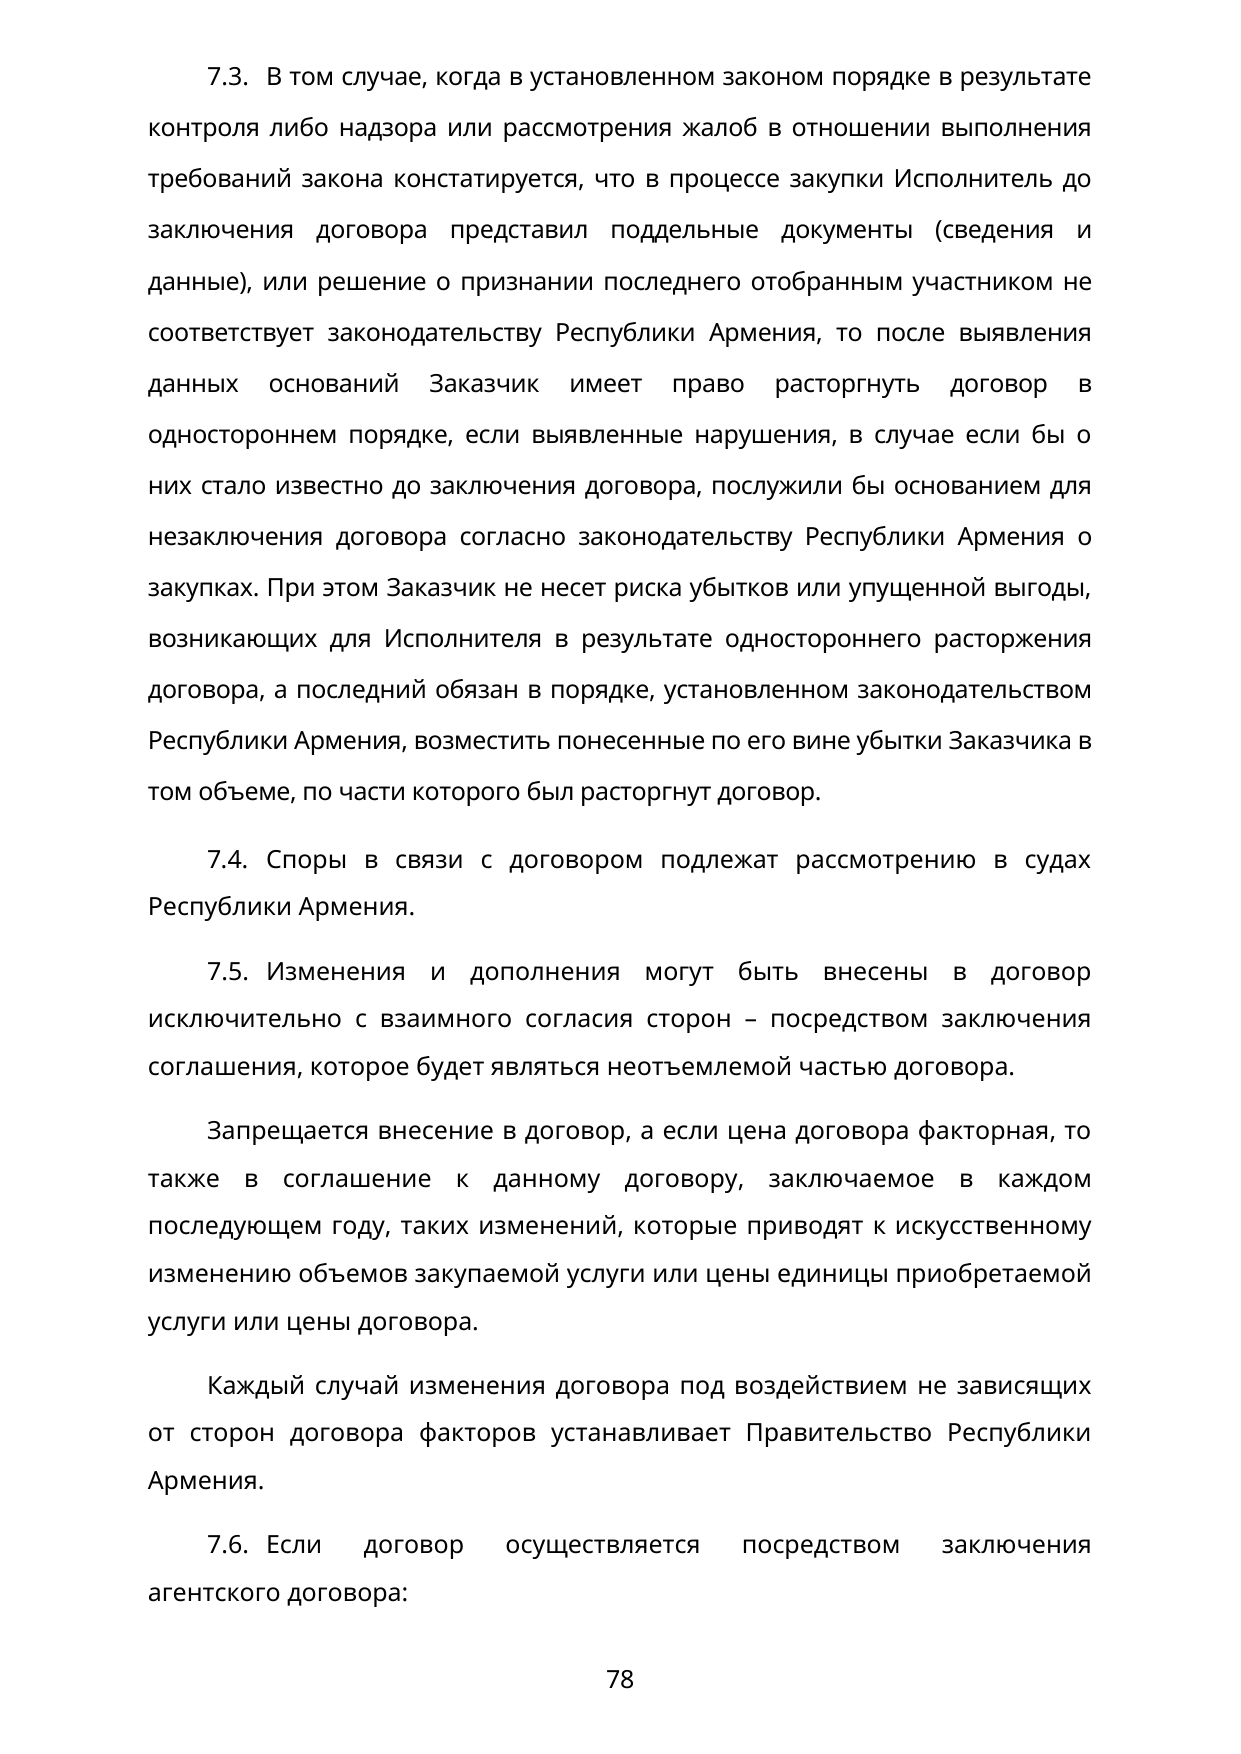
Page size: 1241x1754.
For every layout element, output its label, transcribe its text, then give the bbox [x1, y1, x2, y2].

text 7.4. Споры в связи с договором подлежат рассмотрению в судах Республики Армения. [148, 841, 1092, 923]
text Запрещается внесение в договор, а если цена договора факторная, то также в соглашение к данному договору, заключаемое в каждом последующем году, таких изменений, которые приводят к искусственному изменению объемов закупаемой услуги или цены единицы приобретаемой услуги или цены договора. [148, 1113, 1092, 1337]
text 7.6. Если договор осуществляется посредством заключения агентского договора: [148, 1527, 1092, 1608]
text Каждый случай изменения договора под воздействием не зависящих от сторон договора факторов устанавливает Правительство Республики Армения. [148, 1367, 1092, 1497]
text 7.5. Изменения и дополнения могут быть внесены в договор исключительно с взаимного согласия сторон – посредством заключения соглашения, которое будет являться неотъемлемой частью договора. [148, 953, 1092, 1082]
text 7.3. В том случае, когда в установленном законом порядке в результате контроля либо надзора или рассмотрения жалоб в отношении выполнения требований закона констатируется, что в процессе закупки Исполнитель до заключения договора представил поддельные документы (сведения и данные), или решение о признании последнего отобранным участником не соответствует законодательству Республики Армения, то после выявления данных оснований Заказчик имеет право расторгнуть договор в одностороннем порядке, если выявленные нарушения, в случае если бы о них стало известно до заключения договора, послужили бы основанием для незаключения договора согласно законодательству Республики Армения о закупках. При этом Заказчик не несет риска убытков или упущенной выгоды, возникающих для Исполнителя в результате одностороннего расторжения договора, а последний обязан в порядке, установленном законодательством Республики Армения, возместить понесенные по его вине убытки Заказчика в том объеме, по части которого был расторгнут договор. [148, 59, 1092, 808]
